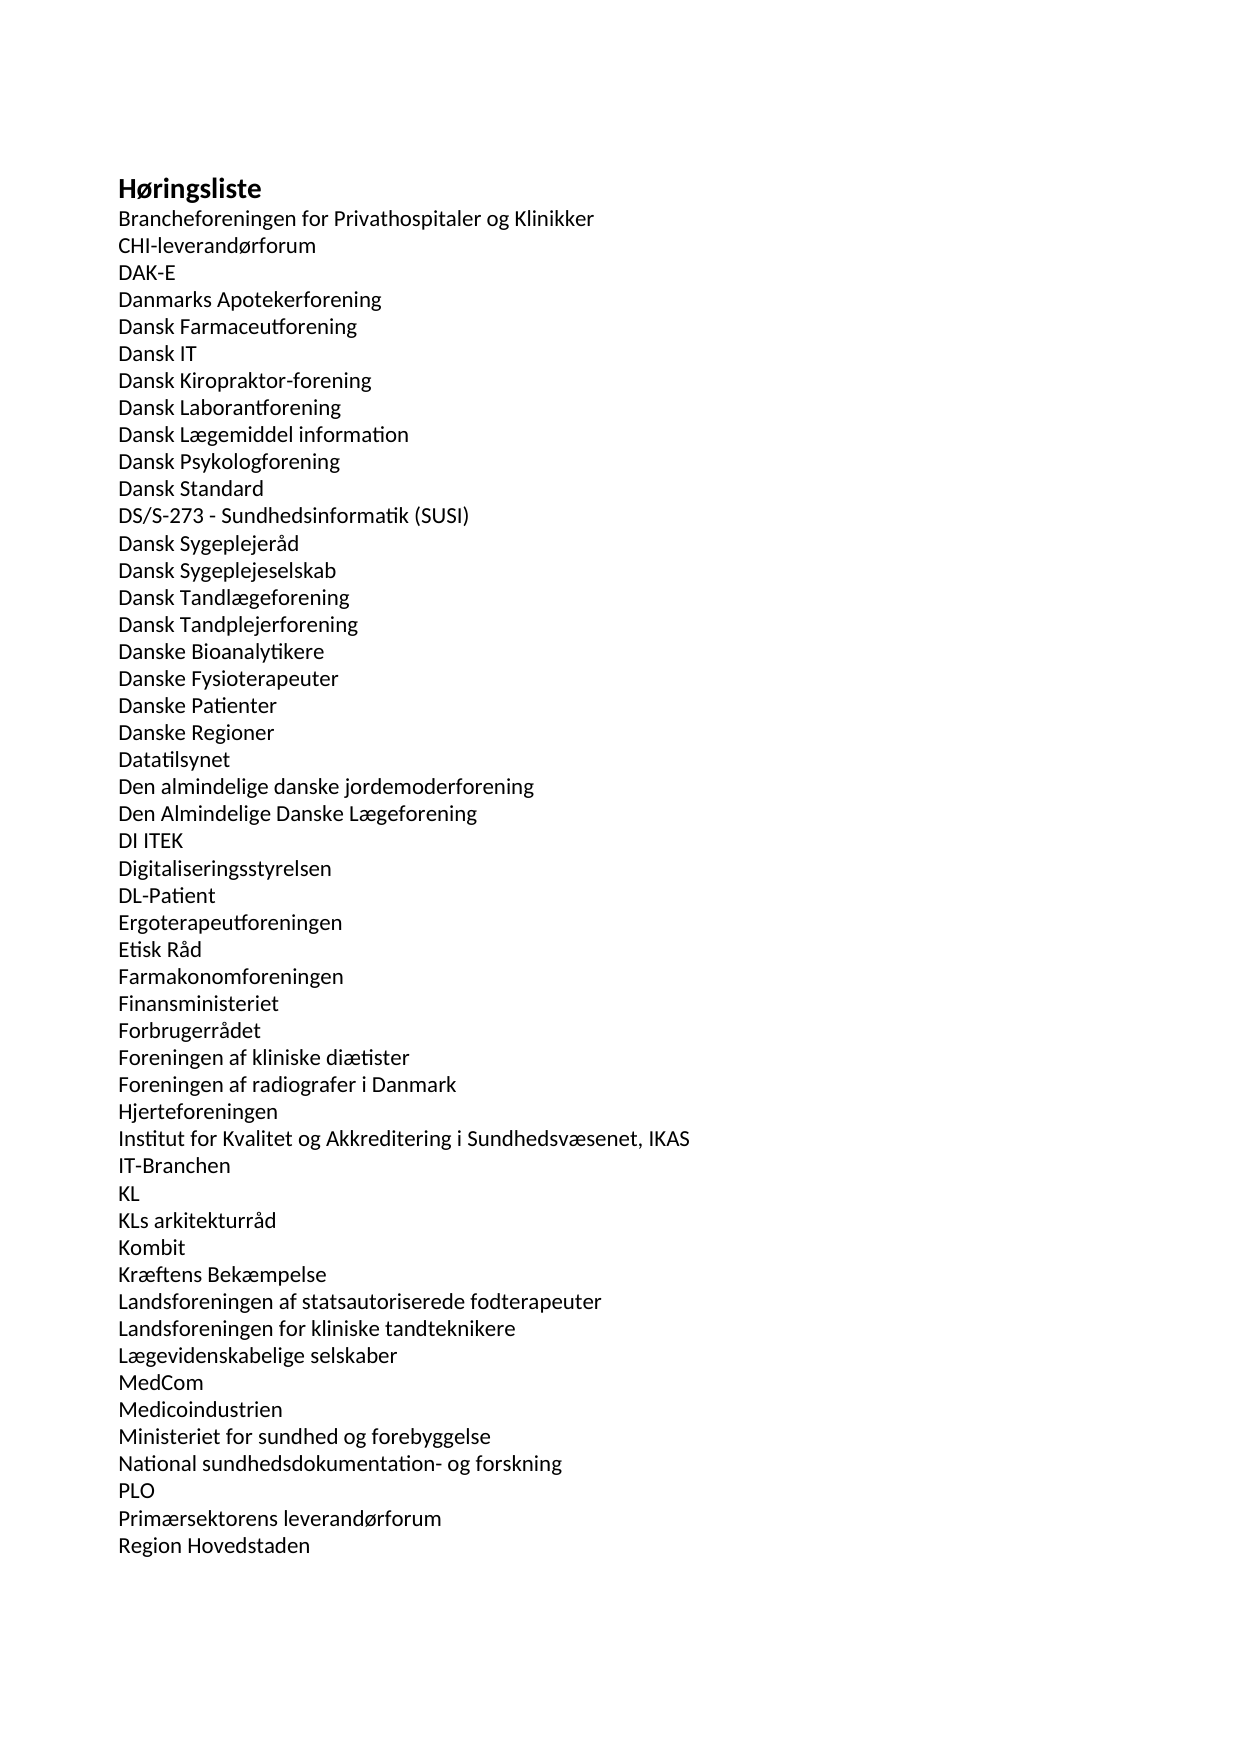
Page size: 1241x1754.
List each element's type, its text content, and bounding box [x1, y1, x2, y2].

text Dansk Sygeplejeselskab [118, 556, 1122, 583]
text Kombit [118, 1233, 1122, 1261]
text Dansk Farmaceutforening [118, 313, 1122, 340]
text KLs arkitekturråd [118, 1206, 1122, 1233]
text Datatilsynet [118, 746, 1122, 773]
text Kræftens Bekæmpelse [118, 1261, 1122, 1288]
text National sundhedsdokumentation- og forskning [118, 1450, 1122, 1477]
text MedCom [118, 1369, 1122, 1396]
text Region Hovedstaden [118, 1531, 1122, 1558]
text Dansk Kiropraktor-forening [118, 367, 1122, 394]
text Hjerteforeningen [118, 1098, 1122, 1125]
text Dansk IT [118, 340, 1122, 367]
text Ergoterapeutforeningen [118, 908, 1122, 936]
text Danske Bioanalytikere [118, 638, 1122, 665]
text Ministeriet for sundhed og forebyggelse [118, 1423, 1122, 1450]
text Finansministeriet [118, 990, 1122, 1017]
text Lægevidenskabelige selskaber [118, 1342, 1122, 1369]
text Dansk Tandlægeforening [118, 583, 1122, 611]
text ﻿Institut for Kvalitet og Akkreditering i Sundhedsvæsenet, IKAS [118, 1125, 1122, 1152]
text Digitaliseringsstyrelsen [118, 854, 1122, 881]
text Foreningen af radiografer i Danmark [118, 1071, 1122, 1098]
text Den almindelige danske jordemoderforening [118, 773, 1122, 800]
text Dansk Standard [118, 475, 1122, 502]
text DAK-E [118, 258, 1122, 286]
text Farmakonomforeningen [118, 963, 1122, 990]
text PLO [118, 1477, 1122, 1504]
text DI ITEK [118, 827, 1122, 854]
text Dansk Tandplejerforening [118, 611, 1122, 638]
text Forbrugerrådet [118, 1017, 1122, 1044]
text Landsforeningen for kliniske tandteknikere [118, 1315, 1122, 1342]
text Danske Regioner [118, 719, 1122, 746]
text Dansk Laborantforening [118, 394, 1122, 421]
text Medicoindustrien [118, 1396, 1122, 1423]
text KL [118, 1179, 1122, 1206]
text Danmarks Apotekerforening [118, 286, 1122, 313]
text Landsforeningen af statsautoriserede fodterapeuter [118, 1288, 1122, 1315]
text Den Almindelige Danske Lægeforening [118, 800, 1122, 827]
text IT-Branchen [118, 1152, 1122, 1179]
text CHI-leverandørforum [118, 231, 1122, 258]
text Foreningen af kliniske diætister [118, 1044, 1122, 1071]
text Brancheforeningen for Privathospitaler og Klinikker [118, 204, 1122, 231]
text Danske Fysioterapeuter [118, 665, 1122, 692]
text Dansk Psykologforening [118, 448, 1122, 475]
text Etisk Råd [118, 936, 1122, 963]
text Primærsektorens leverandørforum [118, 1504, 1122, 1531]
text DS/S-273 - Sundhedsinformatik (SUSI) Dansk Sygeplejeråd [118, 502, 1122, 556]
text DL-Patient [118, 881, 1122, 908]
text Høringsliste [118, 177, 1122, 204]
text Dansk Lægemiddel information [118, 421, 1122, 448]
text Danske Patienter [118, 692, 1122, 719]
